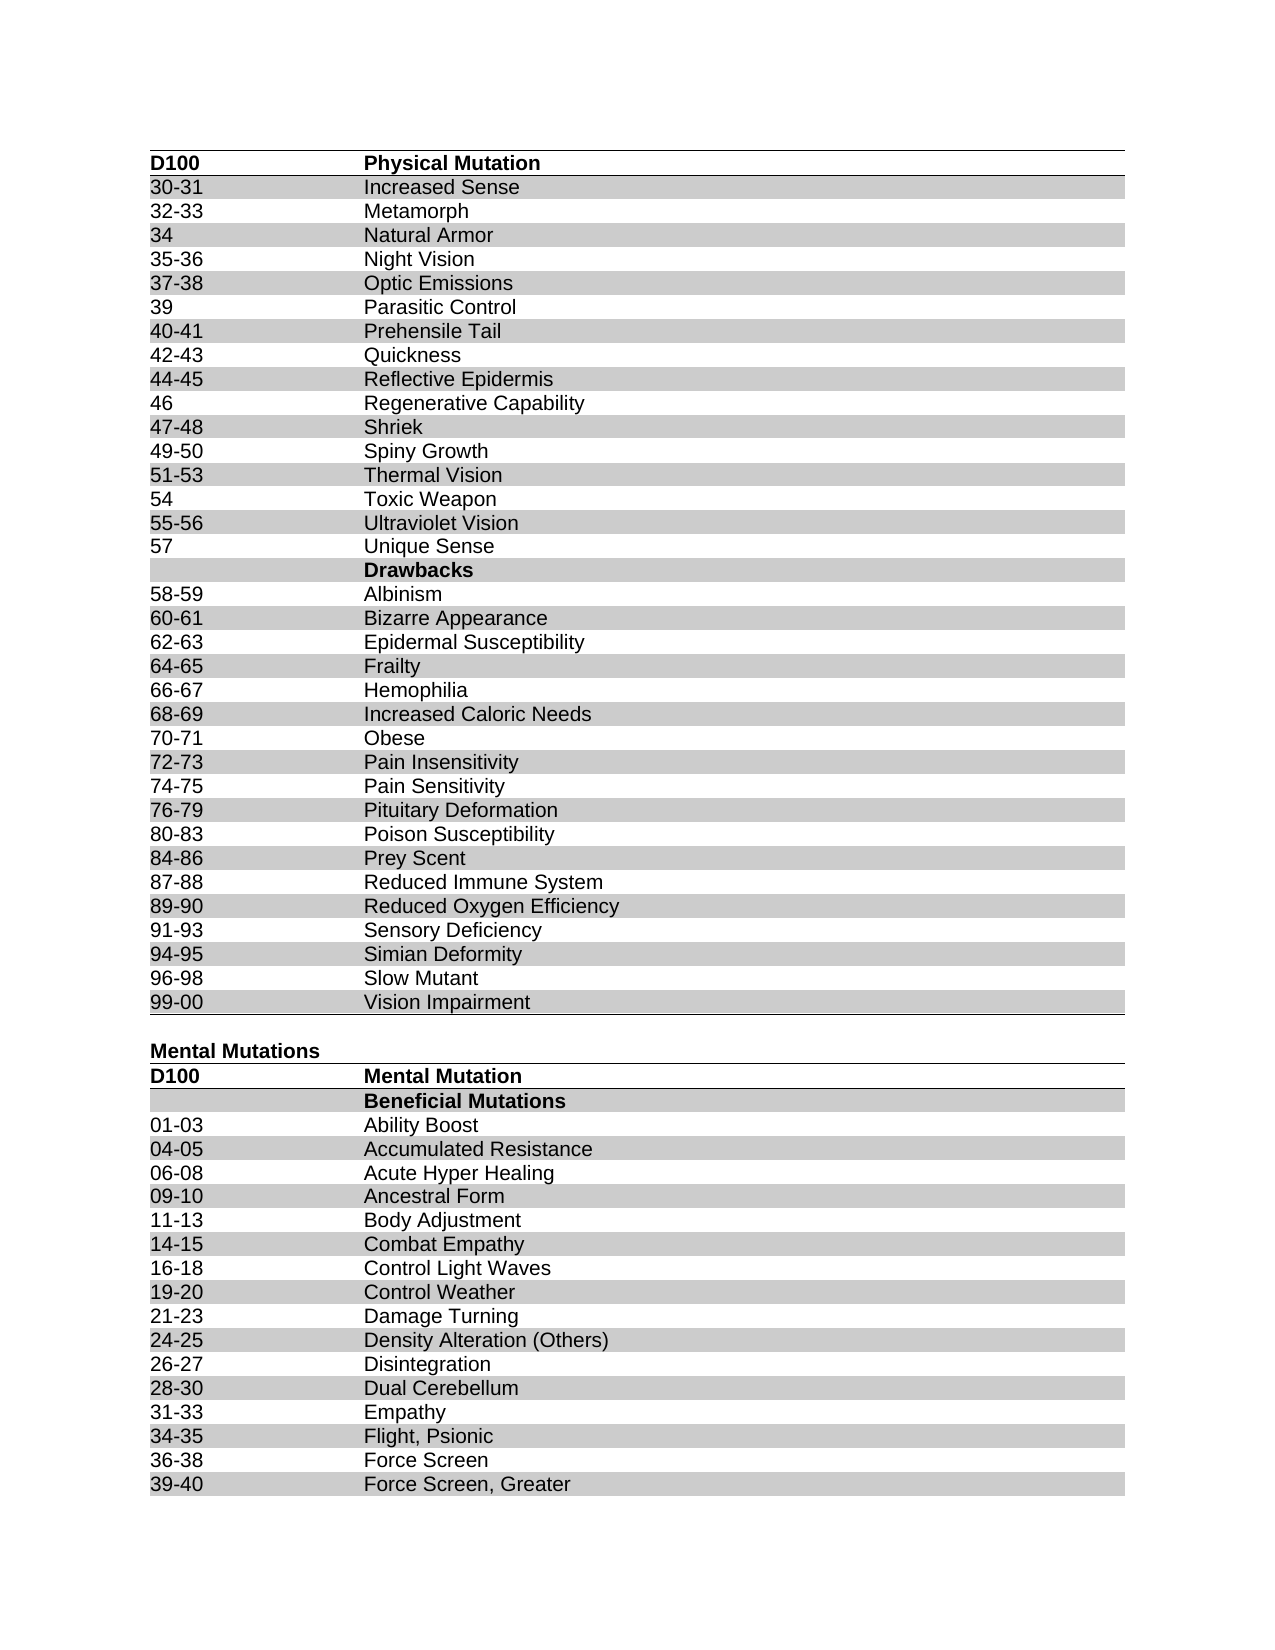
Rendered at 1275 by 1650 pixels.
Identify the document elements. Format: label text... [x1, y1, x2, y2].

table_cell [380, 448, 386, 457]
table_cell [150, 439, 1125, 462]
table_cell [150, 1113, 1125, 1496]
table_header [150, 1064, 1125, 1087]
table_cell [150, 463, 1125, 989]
text Mental Mutations [150, 1038, 1125, 1062]
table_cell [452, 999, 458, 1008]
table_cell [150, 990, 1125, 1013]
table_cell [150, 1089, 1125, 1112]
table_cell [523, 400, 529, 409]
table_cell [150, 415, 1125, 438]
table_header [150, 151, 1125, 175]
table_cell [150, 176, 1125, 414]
